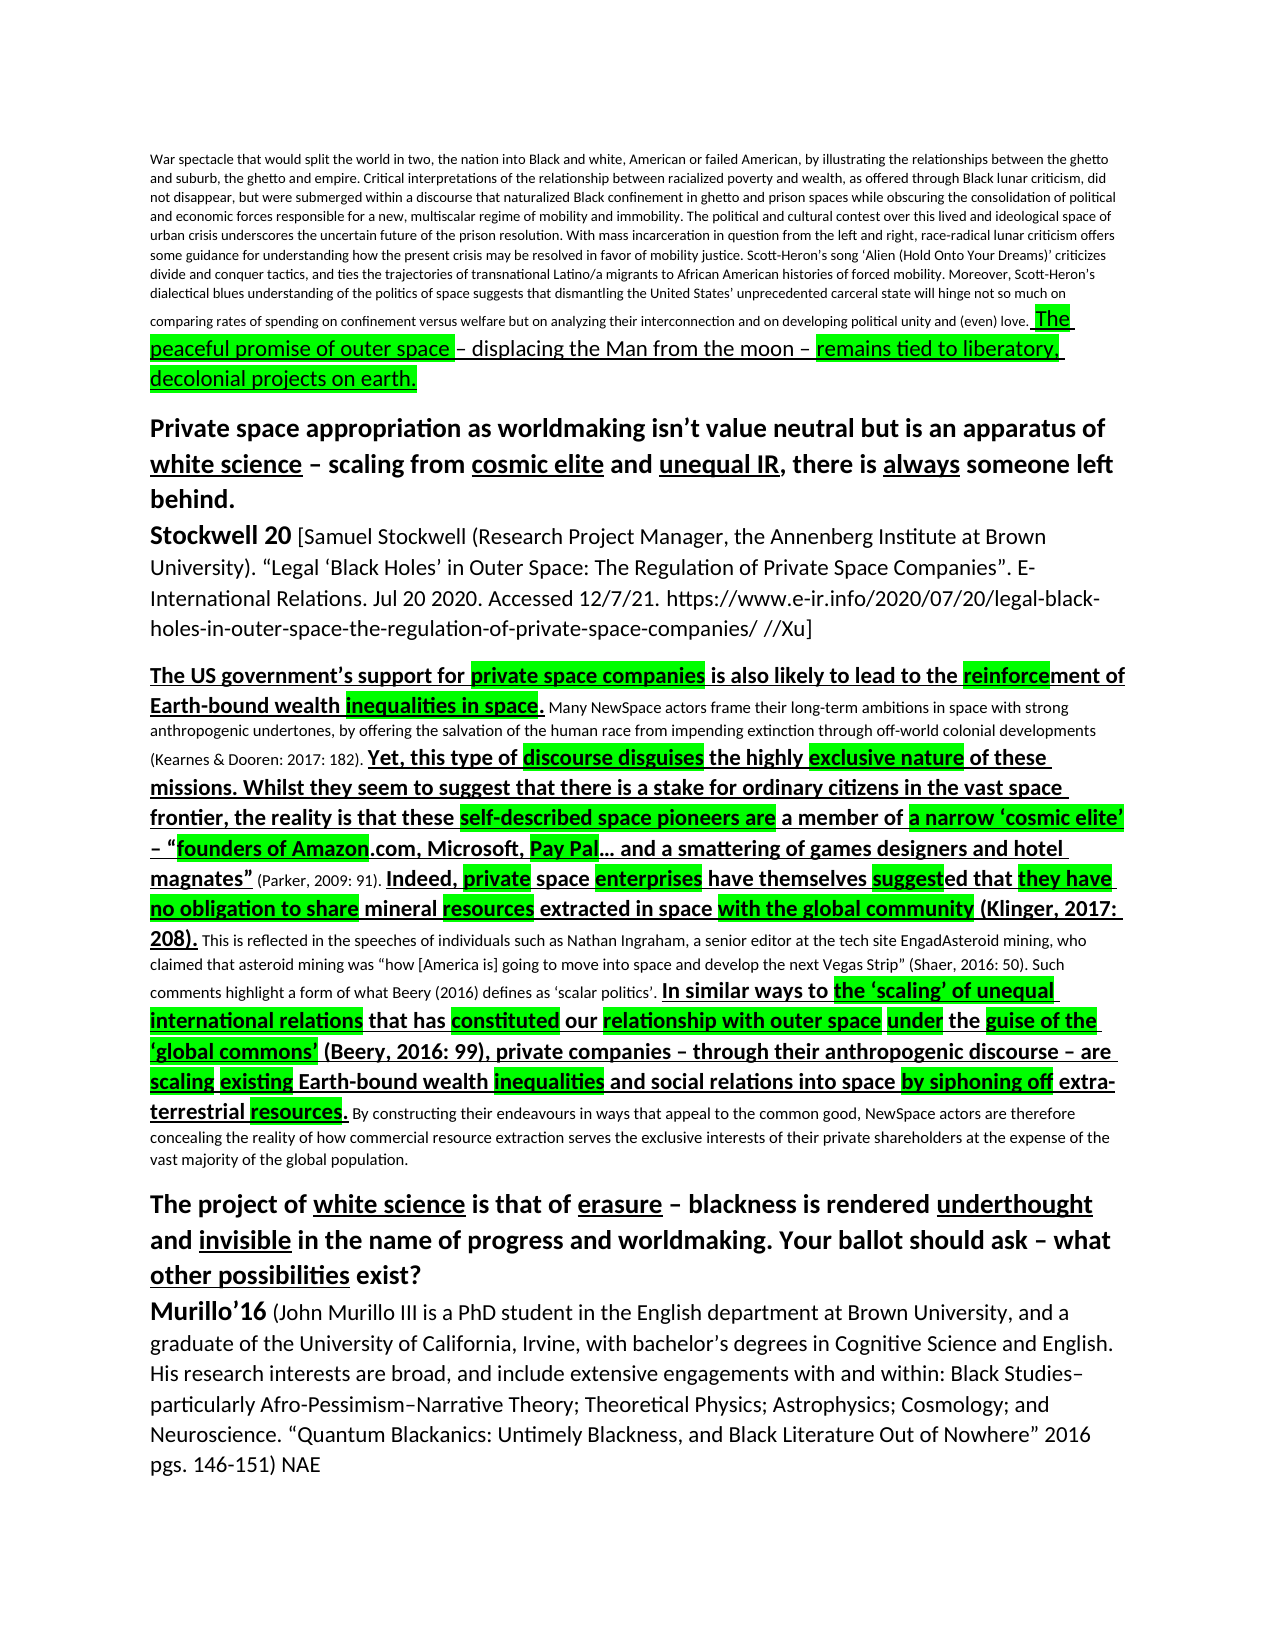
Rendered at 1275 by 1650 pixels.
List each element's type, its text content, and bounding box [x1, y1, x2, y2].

subtitle Private space appropriation as worldmaking isn’t value neutral but is an apparatus of white science – scaling from cosmic elite and unequal IR, there is always someone left behind. [150, 411, 1125, 516]
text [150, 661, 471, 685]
text Stockwell 20 [Samuel Stockwell (Research Project Manager, the Annenberg Institute at Brown University). “Legal ‘Black Holes’ in Outer Space: The Regulation of Private Space Companies”. E-International Relations. Jul 20 2020. Accessed 12/7/21. https://www.e-ir.info/2020/07/20/legal-black-holes-in-outer-space-the-regulation-of-private-space-companies/ //Xu] [150, 518, 1125, 642]
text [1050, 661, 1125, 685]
text Murillo’16 (John Murillo III is a PhD student in the English department at Brown University, and a graduate of the University of California, Irvine, with bachelor’s degrees in Cognitive Science and English. His research interests are broad, and include extensive engagements with and within: Black Studies–particularly Afro-Pessimism–Narrative Theory; Theoretical Physics; Astrophysics; Cosmology; and Neuroscience. “Quantum Blackanics: Untimely Blackness, and Black Literature Out of Nowhere” 2016 pgs. 146-151) NAE [150, 1294, 1125, 1478]
subtitle The project of white science is that of erasure – blackness is rendered underthought and invisible in the name of progress and worldmaking. Your ballot should ask – what other possibilities exist? [150, 1187, 1125, 1292]
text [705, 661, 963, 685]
text The US government’s support for private space companies is also likely to lead to the reinforcement of Earth-bound wealth inequalities in space. Many NewSpace actors frame their long-term ambitions in space with strong anthropogenic undertones, by offering the salvation of the human race from impending extinction through off-world colonial developments (Kearnes & Dooren: 2017: 182). Yet, this type of discourse disguises the highly exclusive nature of these missions. Whilst they seem to suggest that there is a stake for ordinary citizens in the vast space frontier, the reality is that these self-described space pioneers are a member of a narrow ‘cosmic elite’ – “founders of Amazon.com, Microsoft, Pay Pal… and a smattering of games designers and hotel magnates” (Parker, 2009: 91). Indeed, private space enterprises have themselves suggested that they have no obligation to share mineral resources extracted in space with the global community (Klinger, 2017: 208). This is reflected in the speeches of individuals such as Nathan Ingraham, a senior editor at the tech site EngadAsteroid mining, who claimed that asteroid mining was “how [America is] going to move into space and develop the next Vegas Strip” (Shaer, 2016: 50). Such comments highlight a form of what Beery (2016) defines as ‘scalar politics’. In similar ways to the ‘scaling’ of unequal international relations that has constituted our relationship with outer space under the guise of the ‘global commons’ (Beery, 2016: 99), private companies – through their anthropogenic discourse – are scaling existing Earth-bound wealth inequalities and social relations into space by siphoning off extra-terrestrial resources. By constructing their endeavours in ways that appeal to the common good, NewSpace actors are therefore concealing the reality of how commercial resource extraction serves the exclusive interests of their private shareholders at the expense of the vast majority of the global population. [150, 686, 1125, 1169]
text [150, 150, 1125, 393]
